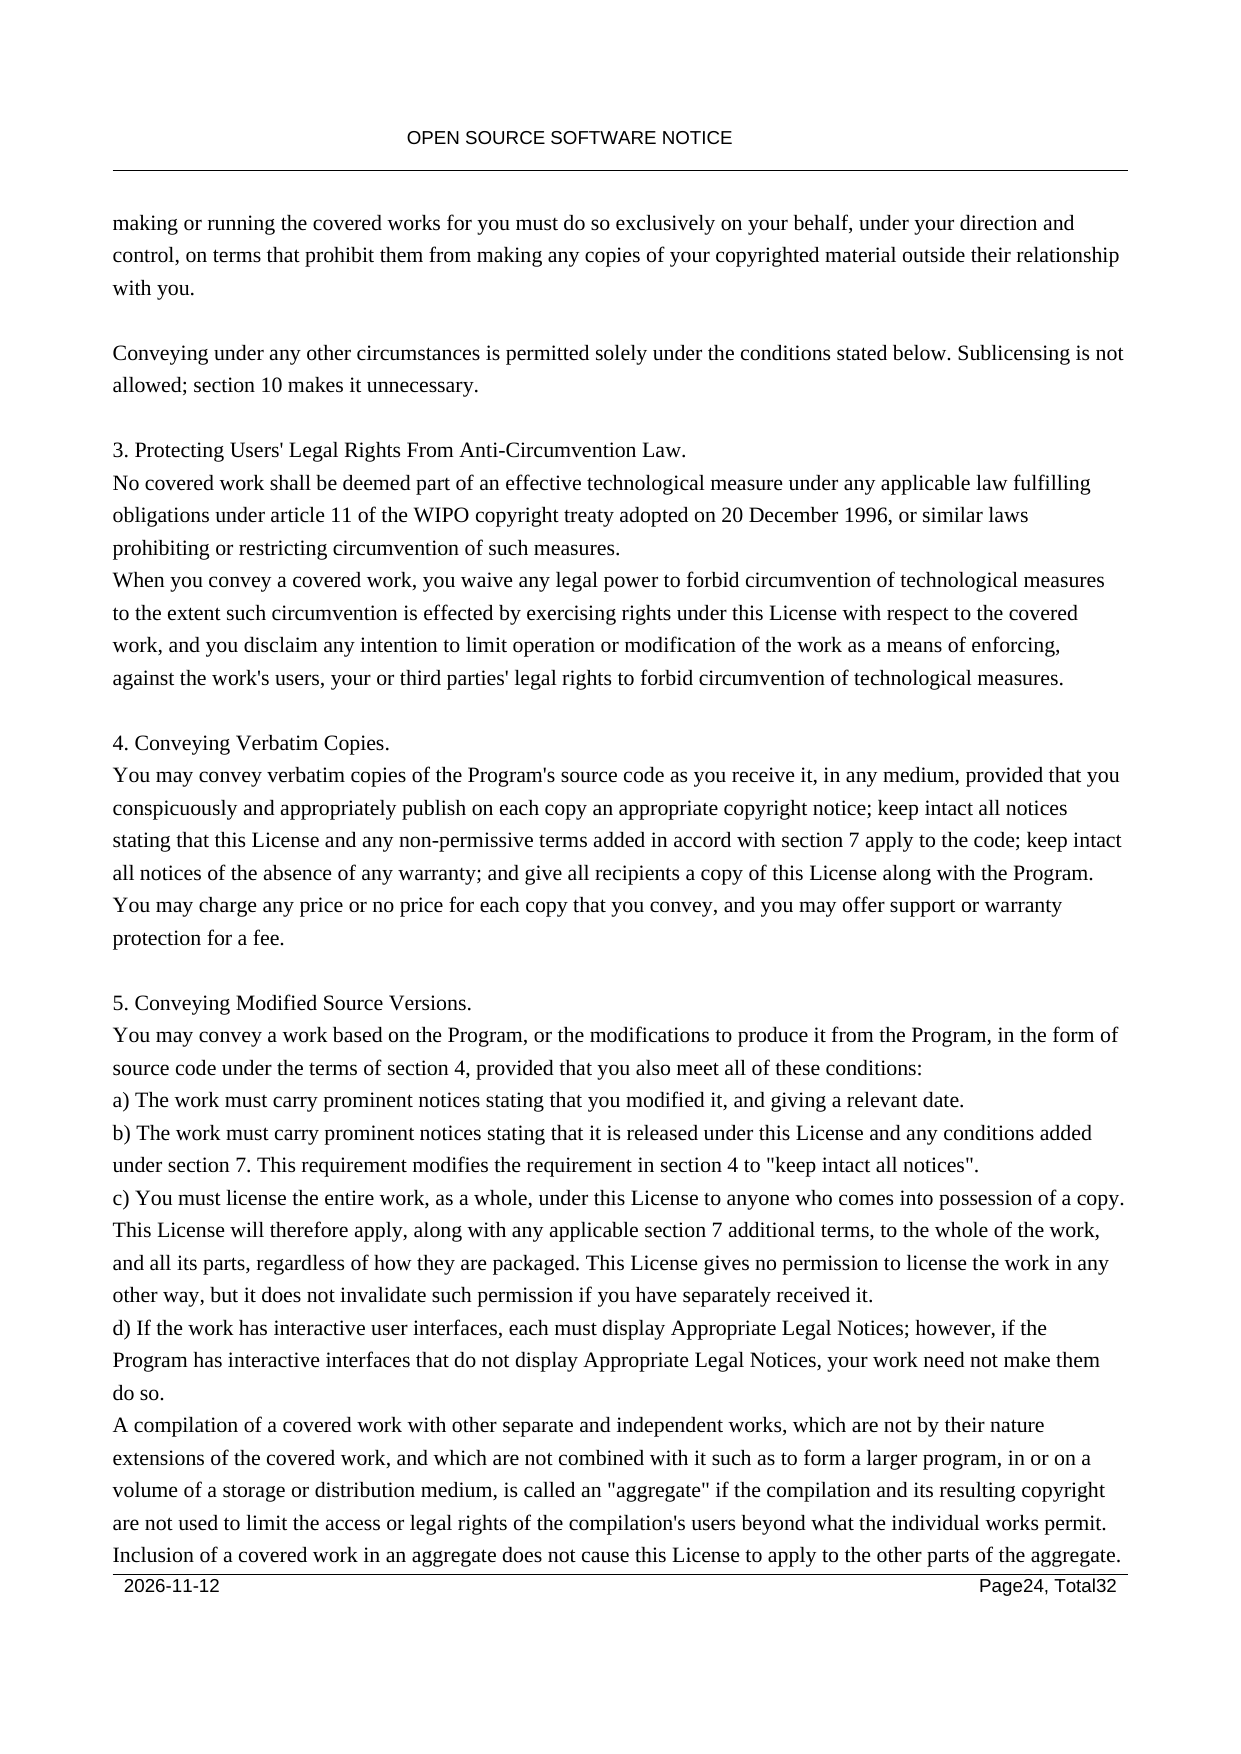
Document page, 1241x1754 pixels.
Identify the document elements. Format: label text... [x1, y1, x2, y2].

text b) The work must carry prominent notices stating that it is released under this License and any conditions added under section 7. This requirement modifies the requirement in section 4 to "keep intact all notices". [112, 1116, 1128, 1181]
text a) The work must carry prominent notices stating that you modified it, and giving a relevant date. [112, 1084, 1128, 1116]
text 3. Protecting Users' Legal Rights From Anti-Circumvention Law. [112, 434, 1128, 466]
text c) You must license the entire work, as a whole, under this License to anyone who comes into possession of a copy. This License will therefore apply, along with any applicable section 7 additional terms, to the whole of the work, and all its parts, regardless of how they are packaged. This License gives no permission to license the work in any other way, but it does not invalidate such permission if you have separately received it. [112, 1181, 1128, 1311]
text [112, 206, 1128, 304]
text You may convey verbatim copies of the Program's source code as you receive it, in any medium, provided that you conspicuously and appropriately publish on each copy an appropriate copyright notice; keep intact all notices stating that this License and any non-permissive terms added in accord with section 7 apply to the code; keep intact all notices of the absence of any warranty; and give all recipients a copy of this License along with the Program. [112, 759, 1128, 889]
text 4. Conveying Verbatim Copies. [112, 726, 1128, 759]
text When you convey a covered work, you waive any legal power to forbid circumvention of technological measures to the extent such circumvention is effected by exercising rights under this License with respect to the covered work, and you disclaim any intention to limit operation or modification of the work as a means of enforcing, against the work's users, your or third parties' legal rights to forbid circumvention of technological measures. [112, 564, 1128, 694]
text A compilation of a covered work with other separate and independent works, which are not by their nature extensions of the covered work, and which are not combined with it such as to form a larger program, in or on a volume of a storage or distribution medium, is called an "aggregate" if the compilation and its resulting copyright are not used to limit the access or legal rights of the compilation's users beyond what the individual works permit. Inclusion of a covered work in an aggregate does not cause this License to apply to the other parts of the aggregate. [112, 1409, 1128, 1571]
text 5. Conveying Modified Source Versions. [112, 986, 1128, 1019]
text You may charge any price or no price for each copy that you convey, and you may offer support or warranty protection for a fee. [112, 889, 1128, 954]
text You may convey a work based on the Program, or the modifications to produce it from the Program, in the form of source code under the terms of section 4, provided that you also meet all of these conditions: [112, 1019, 1128, 1084]
text Conveying under any other circumstances is permitted solely under the conditions stated below. Sublicensing is not allowed; section 10 makes it unnecessary. [112, 336, 1128, 401]
text d) If the work has interactive user interfaces, each must display Appropriate Legal Notices; however, if the Program has interactive interfaces that do not display Appropriate Legal Notices, your work need not make them do so. [112, 1311, 1128, 1409]
text No covered work shall be deemed part of an effective technological measure under any applicable law fulfilling obligations under article 11 of the WIPO copyright treaty adopted on 20 December 1996, or similar laws prohibiting or restricting circumvention of such measures. [112, 466, 1128, 564]
